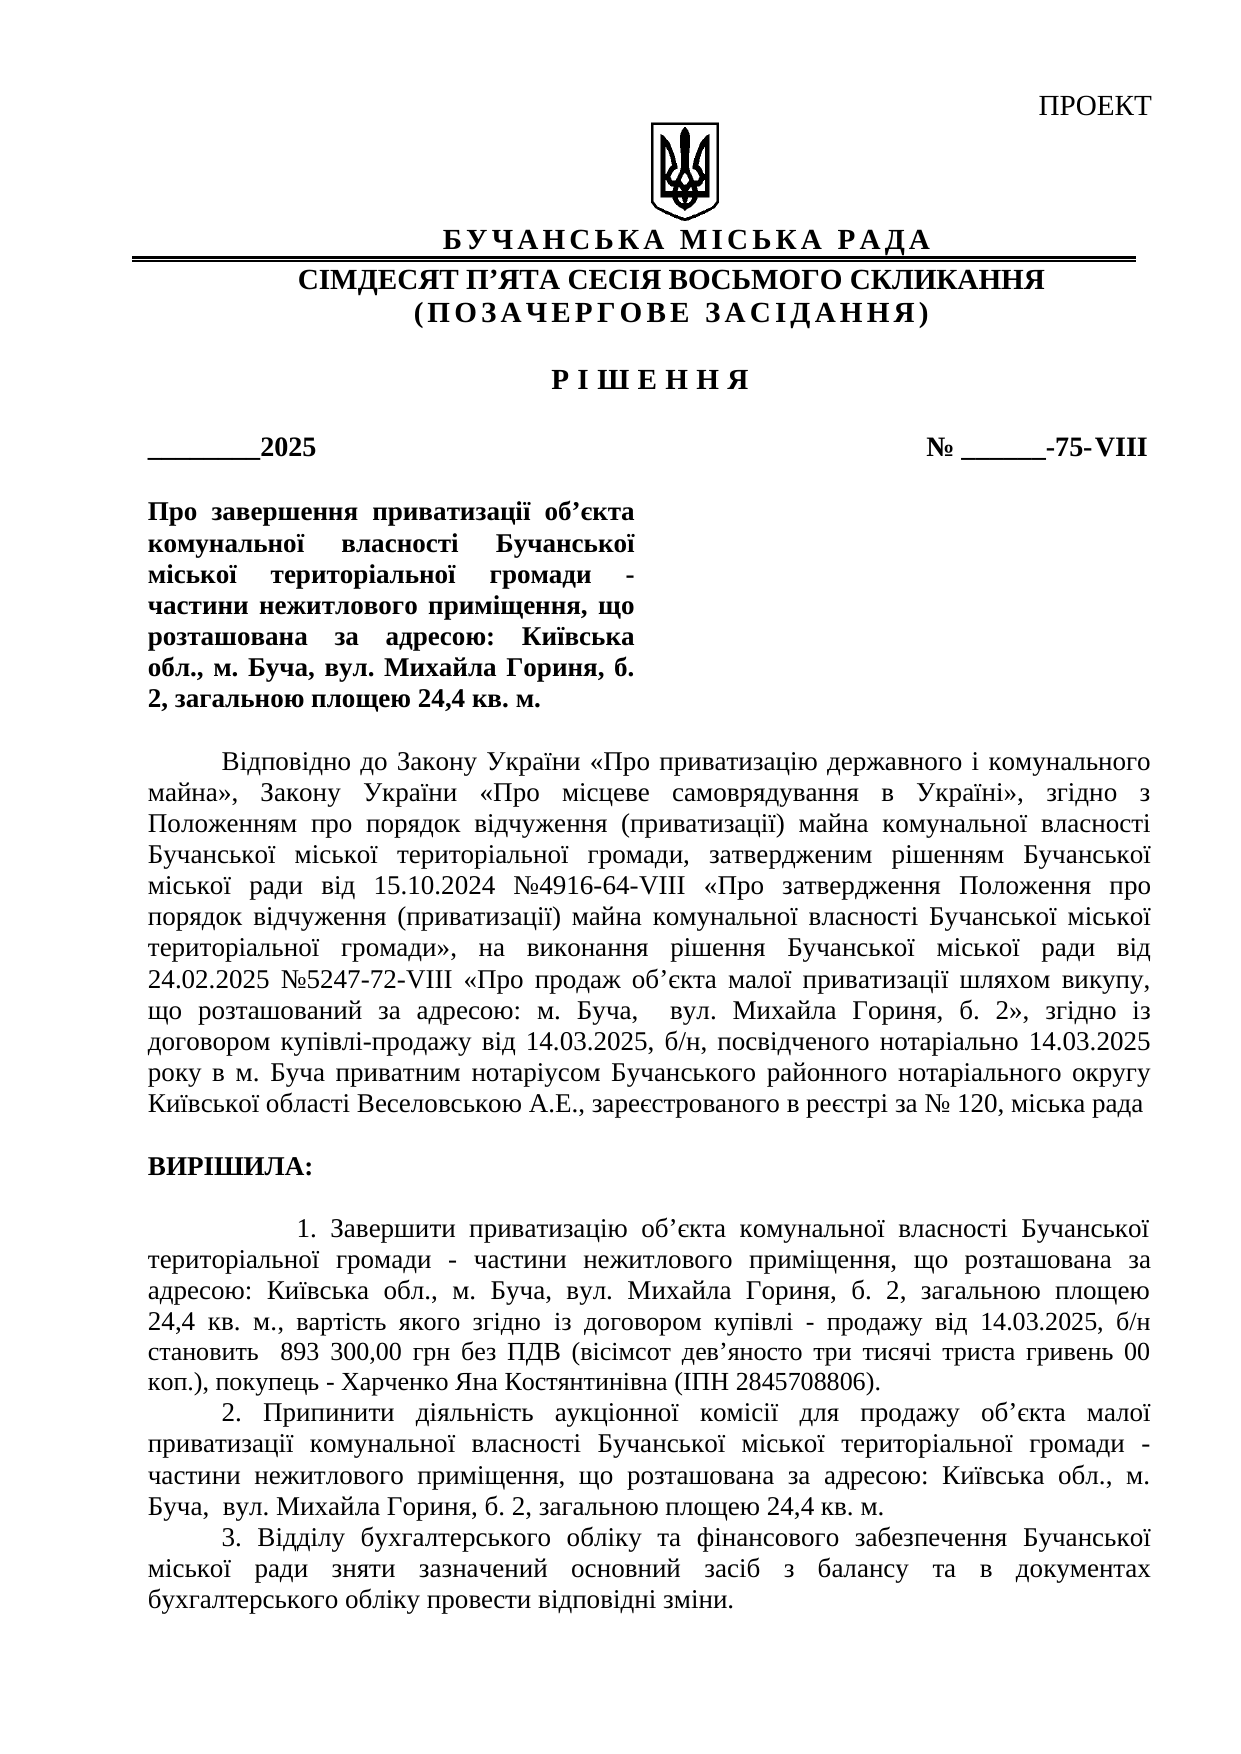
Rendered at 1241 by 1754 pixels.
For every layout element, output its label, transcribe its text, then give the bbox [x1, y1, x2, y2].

text 2. Припинити діяльність аукціонної комісії для продажу об’єкта малої приватизації комунальної власності Бучанської міської територіальної громади - частини нежитлового приміщення, що розташована за адресою: Київська обл., м. Буча, вул. Михайла Гориня, б. 2, загальною площею 24,4 кв. м. [148, 1396, 1152, 1521]
text ПРОЕКТ [148, 88, 1152, 122]
text 3. Відділу бухгалтерського обліку та фінансового забезпечення Бучанської міської ради зняти зазначений основний засіб з балансу та в документах бухгалтерського обліку провести відповідні зміни. [148, 1521, 1152, 1614]
text РІШЕННЯ [148, 362, 1152, 396]
picture [649, 122, 720, 222]
text БУЧАНСЬКА МІСЬКА РАДА [148, 222, 1152, 256]
text ВИРІШИЛА: [148, 1149, 1152, 1181]
text ________2025 № ______-75-VIII [148, 429, 1152, 462]
text 1. Завершити приватизацію об’єкта комунальної власності Бучанської територіальної громади - частини нежитлового приміщення, що розташована за адресою: Київська обл., м. Буча, вул. Михайла Гориня, б. 2, загальною площею 24,4 кв. м., вартість якого згідно із договором купівлі - продажу від 14.03.2025, б/н становить 893 300,00 грн без ПДВ (вісімсот дев’яносто три тисячі триста гривень 00 коп.), покупець - Харченко Яна Костянтинівна (ІПН 2845708806). [148, 1212, 1152, 1396]
text Відповідно до Закону України «Про приватизацію державного і комунального майна», Закону України «Про місцеве самоврядування в Україні», згідно з Положенням про порядок відчуження (приватизації) майна комунальної власності Бучанської міської територіальної громади, затвердженим рішенням Бучанської міської ради від 15.10.2024 №4916-64-VIII «Про затвердження Положення про порядок відчуження (приватизації) майна комунальної власності Бучанської міської територіальної громади», на виконання рішення Бучанської міської ради від 24.02.2025 №5247-72-VIII «Про продаж об’єкта малої приватизації шляхом викупу, що розташований за адресою: м. Буча, вул. Михайла Гориня, б. 2», згідно із договором купівлі-продажу від 14.03.2025, б/н, посвідченого нотаріально 14.03.2025 року в м. Буча приватним нотаріусом Бучанського районного нотаріального округу Київської області Веселовською А.Е., зареєстрованого в реєстрі за № 120, міська рада [148, 745, 1152, 1118]
text Про завершення приватизації об’єкта комунальної власності Бучанської міської територіальної громади - частини нежитлового приміщення, що розташована за адресою: Київська обл., м. Буча, вул. Михайла Гориня, б. 2, загальною площею 24,4 кв. м. [148, 496, 635, 713]
table_header СІМДЕСЯТ П’ЯТА СЕСІЯ ВОСЬМОГО СКЛИКАННЯ (ПОЗАЧЕРГОВЕ ЗАСІДАННЯ) [132, 262, 1136, 362]
